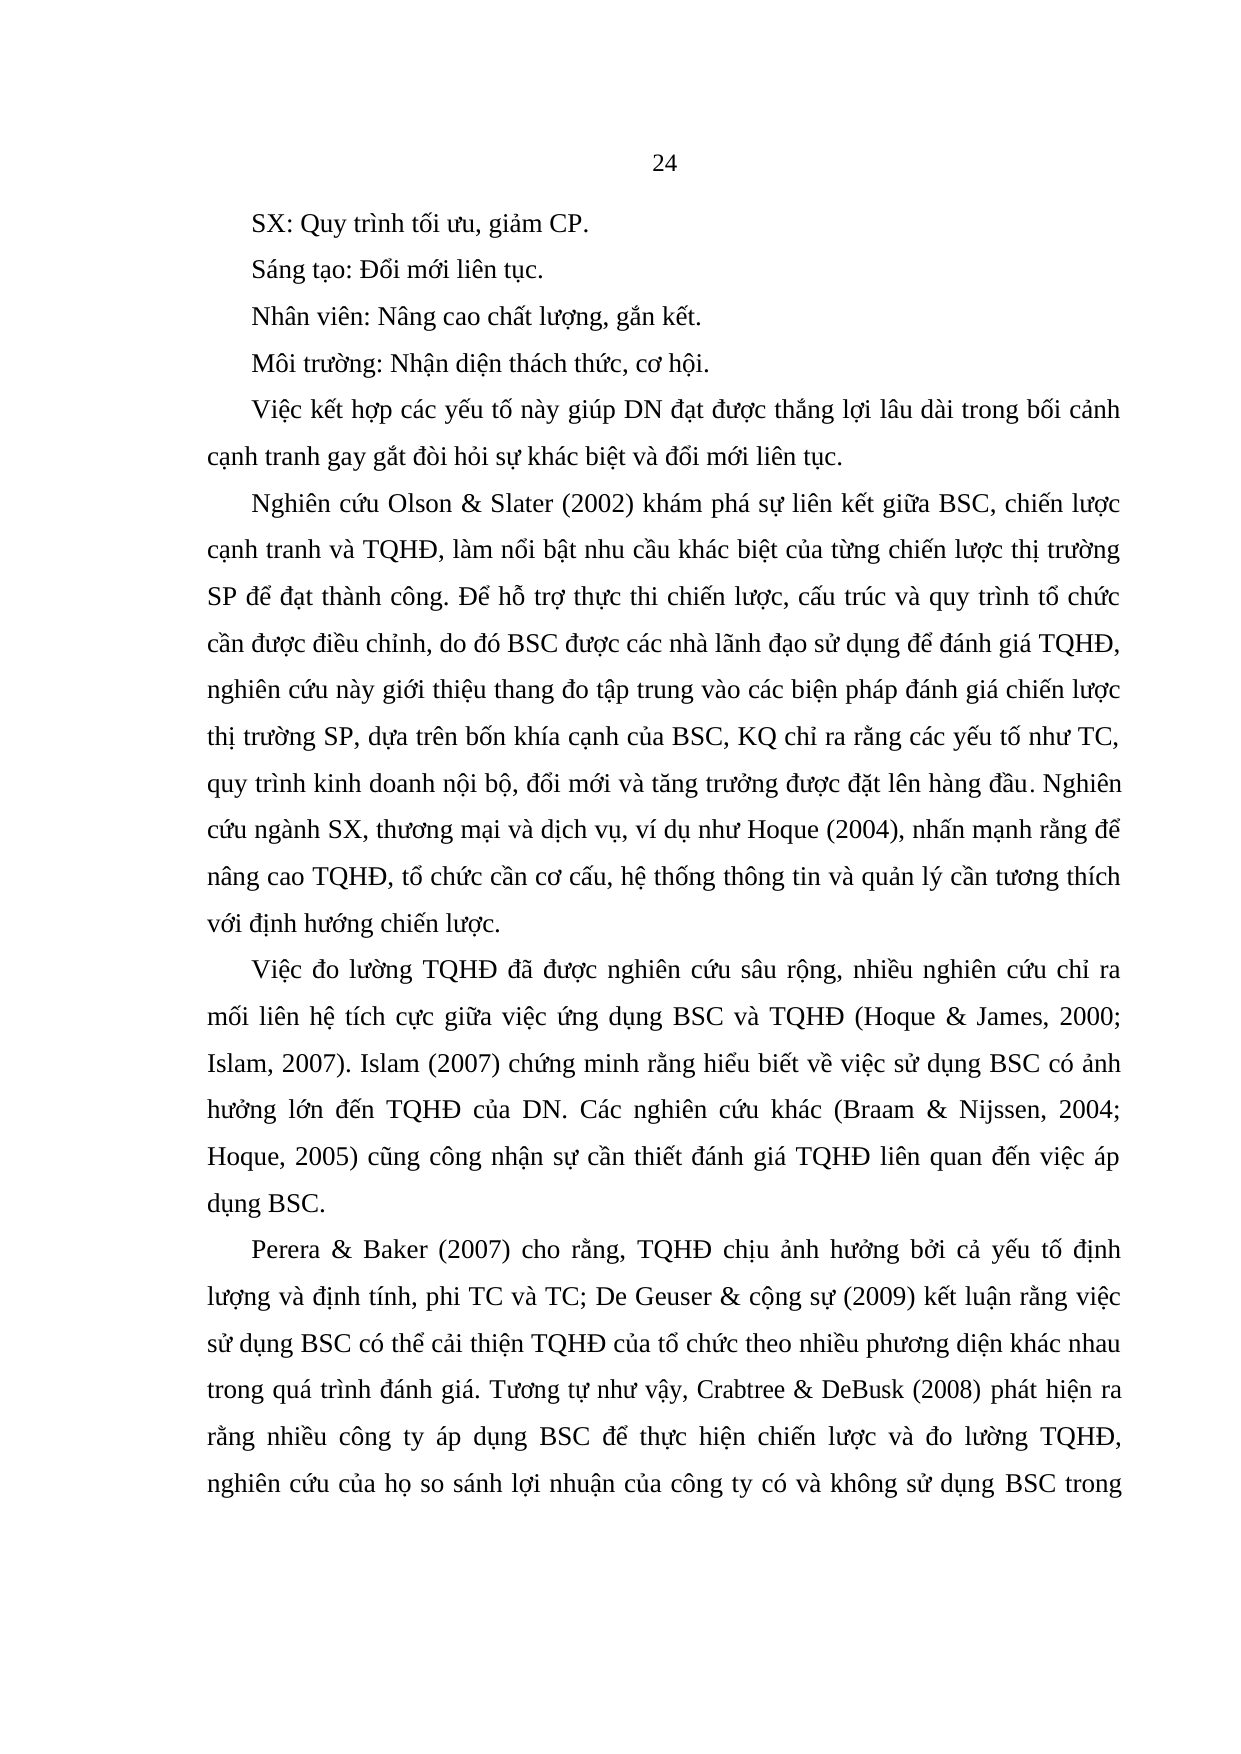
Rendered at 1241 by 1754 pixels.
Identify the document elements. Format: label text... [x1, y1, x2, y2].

text Môi trường: Nhận diện thách thức, cơ hội. [207, 347, 1122, 378]
text Nghiên cứu Olson & Slater (2002) khám phá sự liên kết giữa BSC, chiến lược cạnh tranh và TQHĐ, làm nổi bật nhu cầu khác biệt của từng chiến lược thị trường SP để đạt thành công. Để hỗ trợ thực thi chiến lược, cấu trúc và quy trình tổ chức cần được điều chỉnh, do đó BSC được các nhà lãnh đạo sử dụng để đánh giá TQHĐ, nghiên cứu này giới thiệu thang đo tập trung vào các biện pháp đánh giá chiến lược thị trường SP, dựa trên bốn khía cạnh của BSC, KQ chỉ ra rằng các yếu tố như TC, quy trình kinh doanh nội bộ, đổi mới và tăng trưởng được đặt lên hàng đầu. Nghiên cứu ngành SX, thương mại và dịch vụ, ví dụ như Hoque (2004), nhấn mạnh rằng để nâng cao TQHĐ, tổ chức cần cơ cấu, hệ thống thông tin và quản lý cần tương thích với định hướng chiến lược. [207, 487, 1122, 938]
text Sáng tạo: Đổi mới liên tục. [207, 253, 1122, 284]
text SX: Quy trình tối ưu, giảm CP. [207, 207, 1122, 238]
text Nhân viên: Nâng cao chất lượng, gắn kết. [207, 300, 1122, 331]
text Việc đo lường TQHĐ đã được nghiên cứu sâu rộng, nhiều nghiên cứu chỉ ra mối liên hệ tích cực giữa việc ứng dụng BSC và TQHĐ (Hoque & James, 2000; Islam, 2007). Islam (2007) chứng minh rằng hiểu biết về việc sử dụng BSC có ảnh hưởng lớn đến TQHĐ của DN. Các nghiên cứu khác (Braam & Nijssen, 2004; Hoque, 2005) cũng công nhận sự cần thiết đánh giá TQHĐ liên quan đến việc áp dụng BSC. [207, 953, 1122, 1218]
text Việc kết hợp các yếu tố này giúp DN đạt được thắng lợi lâu dài trong bối cảnh cạnh tranh gay gắt đòi hỏi sự khác biệt và đổi mới liên tục. [207, 393, 1122, 471]
